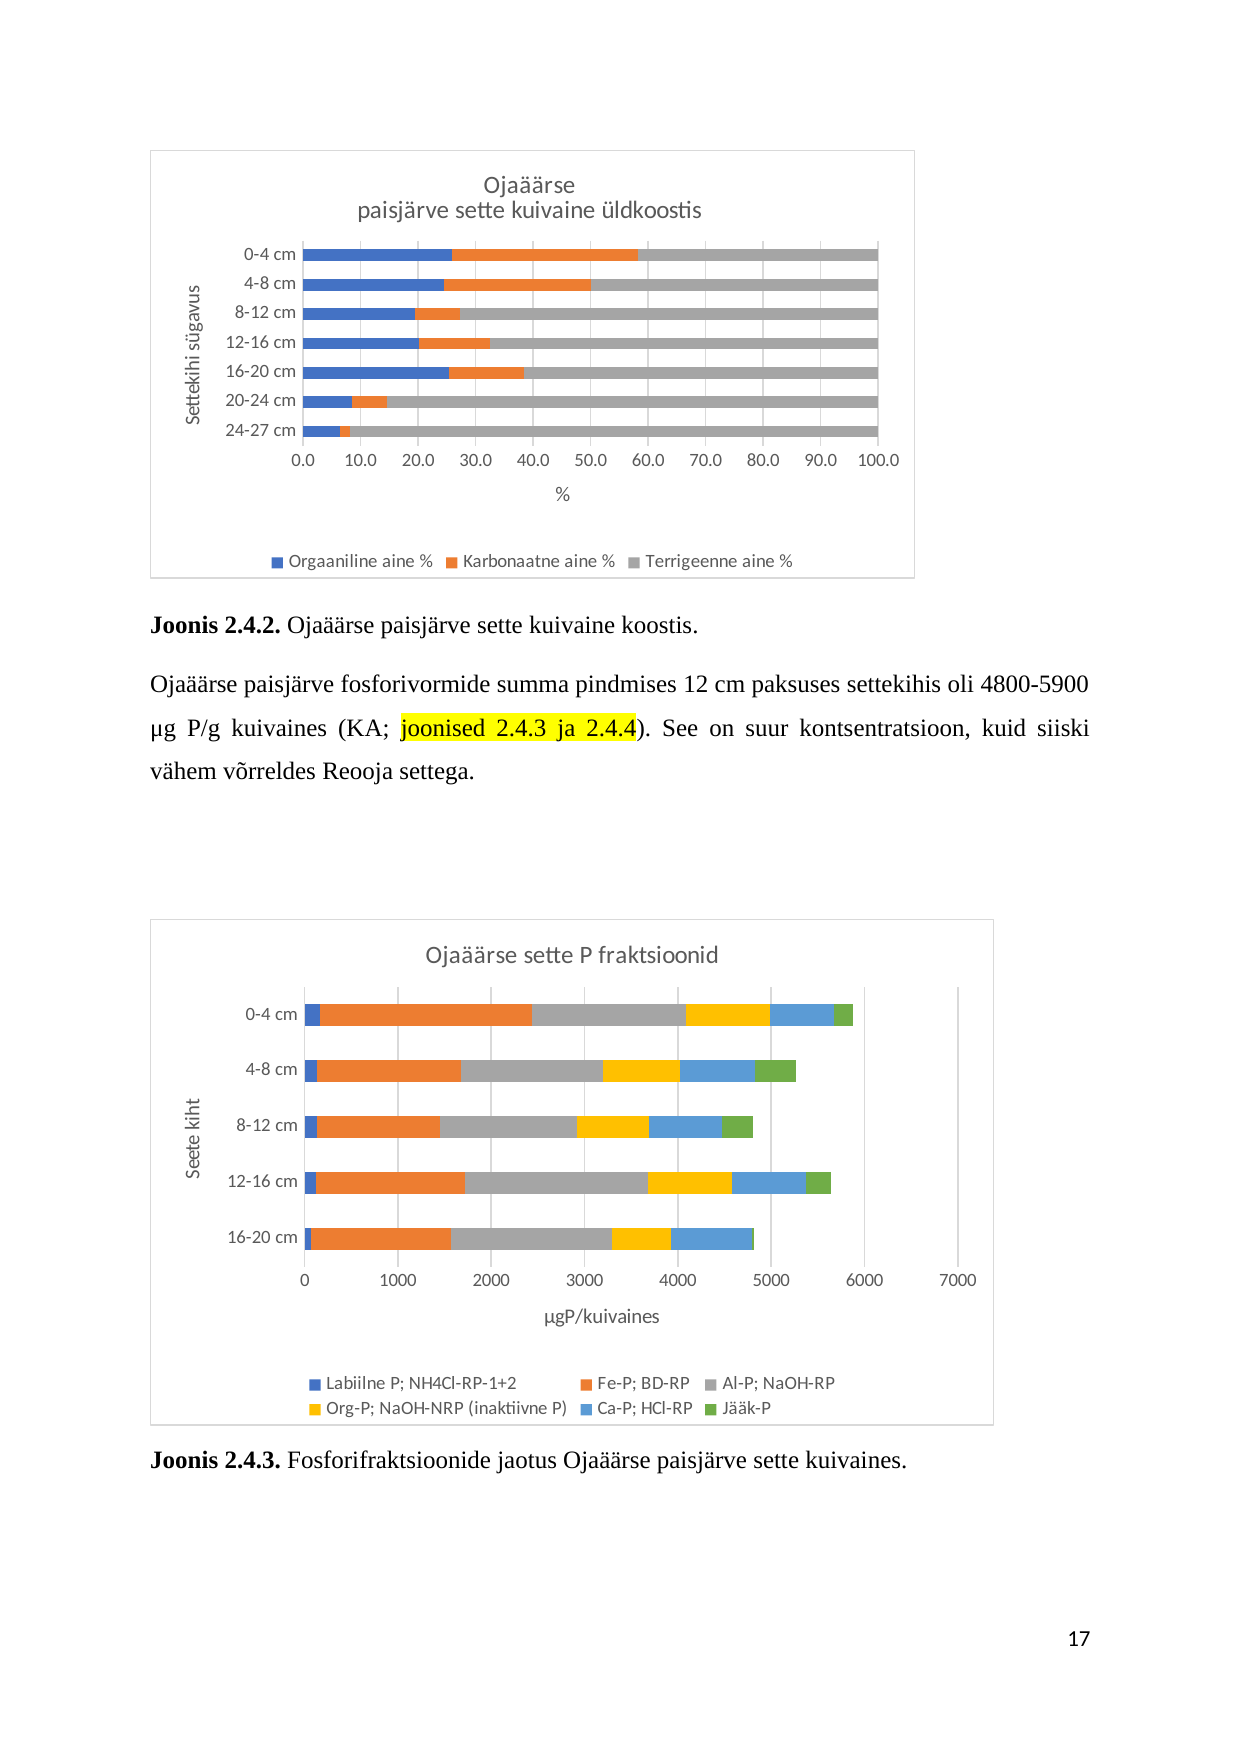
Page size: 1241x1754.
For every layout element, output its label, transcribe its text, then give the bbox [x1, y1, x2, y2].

text Ojaäärse paisjärve fosforivormide summa pindmises 12 cm paksuses settekihis oli 4800-5900 μg P/g kuivaines (KA; joonised 2.4.3 ja 2.4.4). See on suur kontsentratsioon, kuid siiski vähem võrreldes Reooja settega. [150, 669, 1090, 784]
text Joonis 2.4.3. Fosforifraktsioonide jaotus Ojaäärse paisjärve sette kuivaines. [150, 1445, 1090, 1474]
text Joonis 2.4.2. Ojaäärse paisjärve sette kuivaine koostis. [150, 610, 1090, 638]
